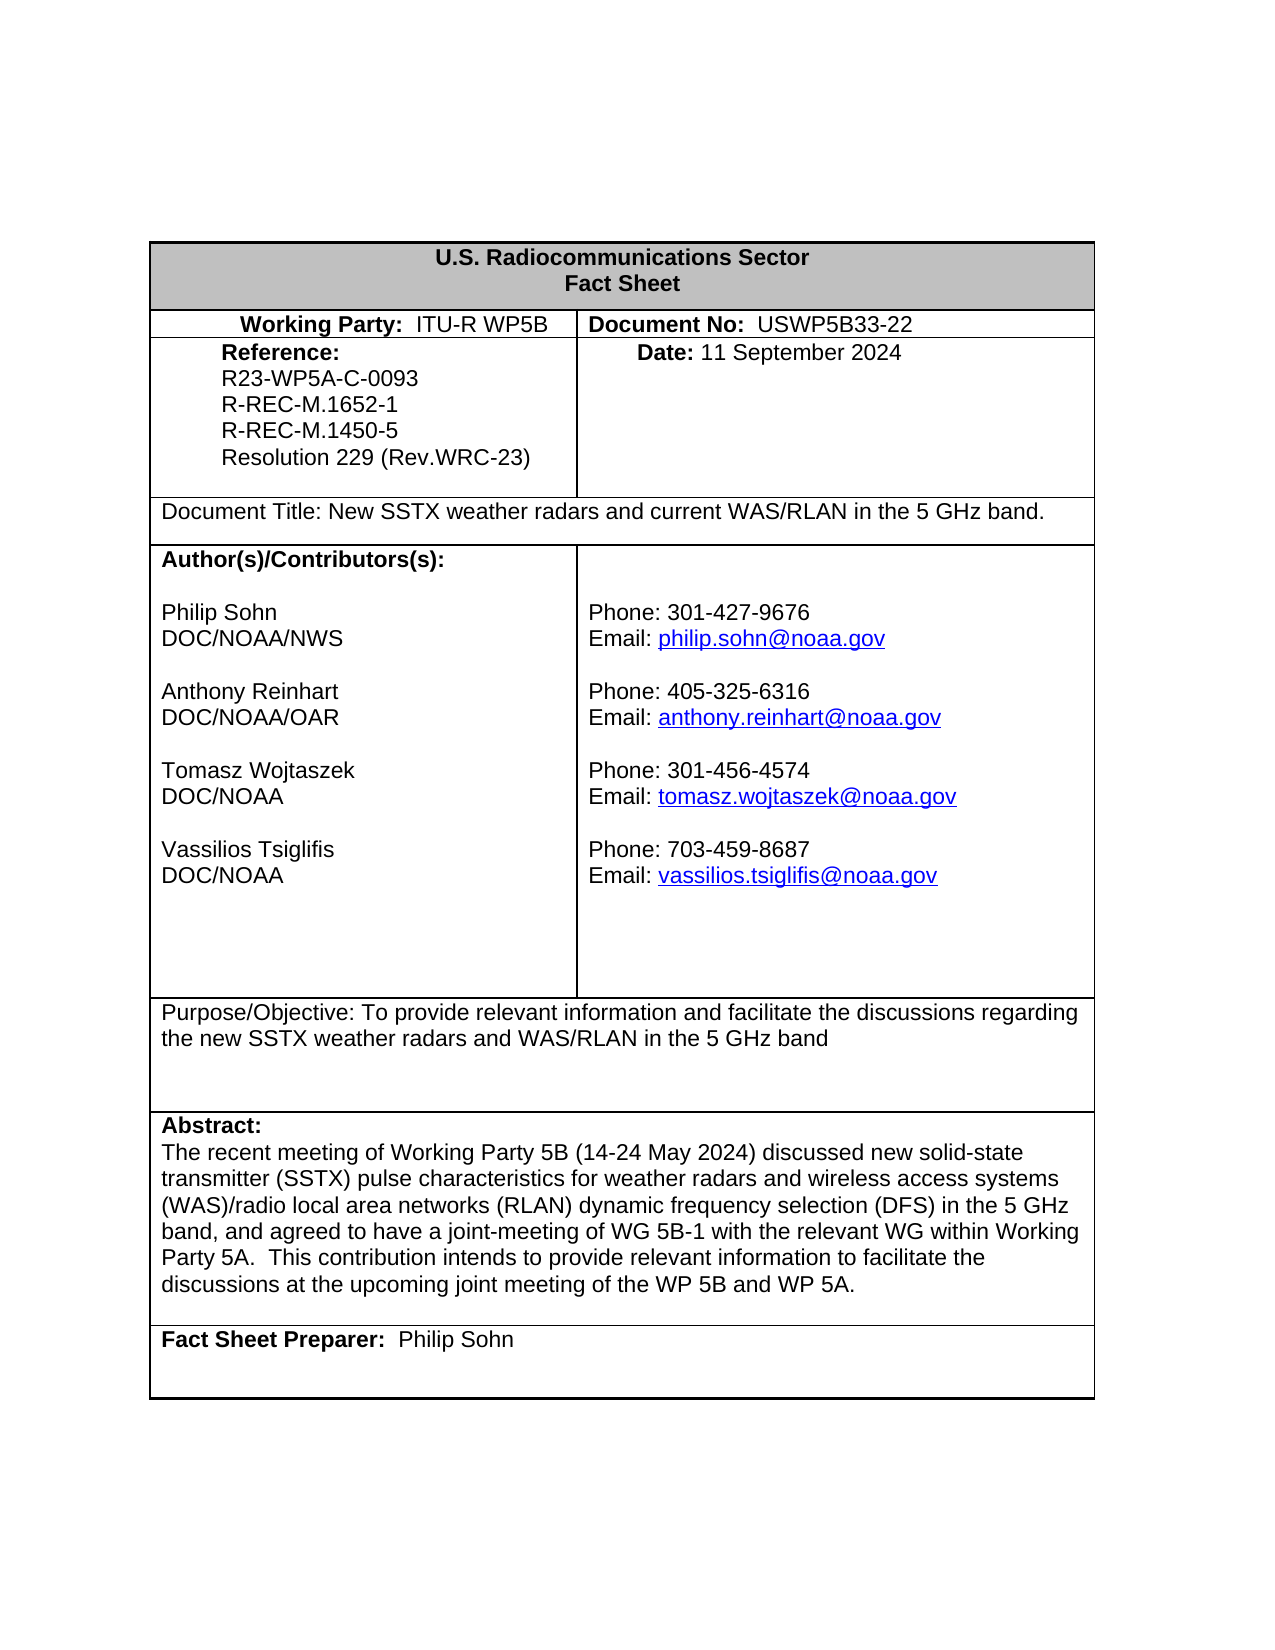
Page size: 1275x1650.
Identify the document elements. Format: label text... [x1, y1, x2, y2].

table_cell Working Party: ITU-R WP5B [151, 311, 576, 337]
table_cell Reference: R23-WP5A-C-0093 R-REC-M.1652-1 R-REC-M.1450-5 Resolution 229 (Rev.WRC-23) [151, 338, 576, 497]
table_cell Document Title: New SSTX weather radars and current WAS/RLAN in the 5 GHz band. [151, 498, 1094, 544]
table_cell Abstract: The recent meeting of Working Party 5B (14-24 May 2024) discussed new solid-state transmitter (SSTX) pulse characteristics for weather radars and wireless access systems (WAS)/radio local area networks (RLAN) dynamic frequency selection (DFS) in the 5 GHz band, and agreed to have a joint-meeting of WG 5B-1 with the relevant WG within Working Party 5A. This contribution intends to provide relevant information to facilitate the discussions at the upcoming joint meeting of the WP 5B and WP 5A. [151, 1113, 1094, 1325]
table_cell Document No: USWP5B33-22 [578, 311, 1094, 337]
table_cell Purpose/Objective: To provide relevant information and facilitate the discussions regarding the new SSTX weather radars and WAS/RLAN in the 5 GHz band [151, 999, 1094, 1111]
table_cell Phone: 301-427-9676 Email: philip.sohn@noaa.gov Phone: 405-325-6316 Email: anthony.reinhart@noaa.gov Phone: 301-456-4574 Email: tomasz.wojtaszek@noaa.gov Phone: 703-459-8687 Email: vassilios.tsiglifis@noaa.gov [578, 546, 1094, 997]
table_cell Date: 11 September 2024 [578, 338, 1094, 497]
table_header U.S. Radiocommunications Sector Fact Sheet [151, 244, 1094, 309]
table_cell Author(s)/Contributors(s): Philip Sohn DOC/NOAA/NWS Anthony Reinhart DOC/NOAA/OAR Tomasz Wojtaszek DOC/NOAA Vassilios Tsiglifis DOC/NOAA [151, 546, 576, 997]
table_cell Fact Sheet Preparer: Philip Sohn [151, 1326, 1094, 1397]
